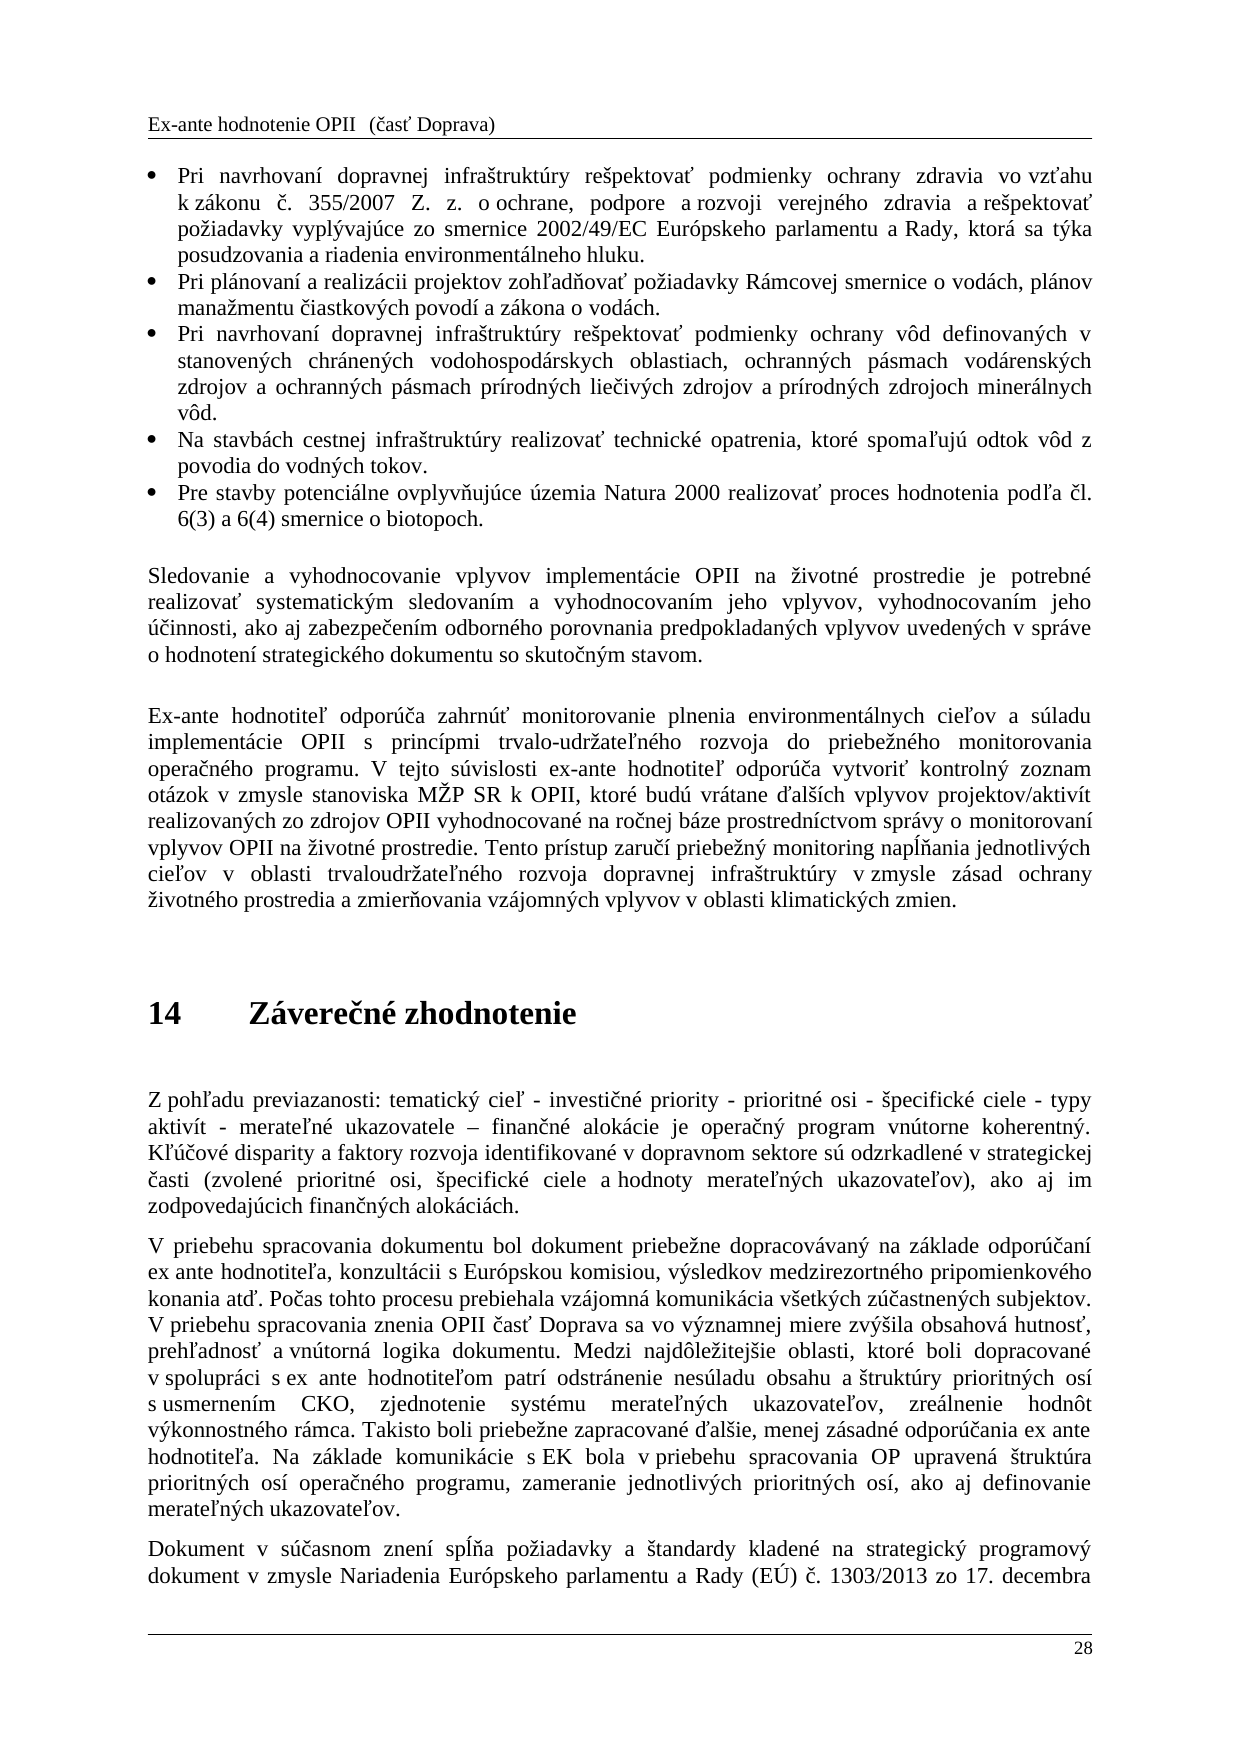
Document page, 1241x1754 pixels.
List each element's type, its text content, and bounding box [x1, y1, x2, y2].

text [148, 1535, 1092, 1588]
subtitle Záverečné zhodnotenie [148, 994, 1092, 1032]
list Pri navrhovaní dopravnej infraštruktúry rešpektovať podmienky ochrany vôd definovaných v stanovených chránených vodohospodárskych oblastiach, ochranných pásmach vodárenských zdrojov a ochranných pásmach prírodných liečivých zdrojov a prírodných zdrojoch minerálnych vôd. [148, 320, 1092, 426]
text Sledovanie a vyhodnocovanie vplyvov implementácie OPII na životné prostredie je potrebné realizovať systematickým sledovaním a vyhodnocovaním jeho vplyvov, vyhodnocovaním jeho účinnosti, ako aj zabezpečením odborného porovnania predpokladaných vplyvov uvedených v správe o hodnotení strategického dokumentu so skutočným stavom. [148, 562, 1092, 667]
text Z pohľadu previazanosti: tematický cieľ - investičné priority - prioritné osi - špecifické ciele - typy aktivít - merateľné ukazovatele – finančné alokácie je operačný program vnútorne koherentný. Kľúčové disparity a faktory rozvoja identifikované v dopravnom sektore sú odzrkadlené v strategickej časti (zvolené prioritné osi, špecifické ciele a hodnoty merateľných ukazovateľov), ako aj im zodpovedajúcich finančných alokáciách. [148, 1087, 1092, 1218]
list Na stavbách cestnej infraštruktúry realizovať technické opatrenia, ktoré spomaľujú odtok vôd z povodia do vodných tokov. [148, 426, 1092, 478]
text V priebehu spracovania dokumentu bol dokument priebežne dopracovávaný na základe odporúčaní ex ante hodnotiteľa, konzultácii s Európskou komisiou, výsledkov medzirezortného pripomienkového konania atď. Počas tohto procesu prebiehala vzájomná komunikácia všetkých zúčastnených subjektov. V priebehu spracovania znenia OPII časť Doprava sa vo významnej miere zvýšila obsahová hutnosť, prehľadnosť a vnútorná logika dokumentu. Medzi najdôležitejšie oblasti, ktoré boli dopracované v spolupráci s ex ante hodnotiteľom patrí odstránenie nesúladu obsahu a štruktúry prioritných osí s usmernením CKO, zjednotenie systému merateľných ukazovateľov, zreálnenie hodnôt výkonnostného rámca. Takisto boli priebežne zapracované ďalšie, menej zásadné odporúčania ex ante hodnotiteľa. Na základe komunikácie s EK bola v priebehu spracovania OP upravená štruktúra prioritných osí operačného programu, zameranie jednotlivých prioritných osí, ako aj definovanie merateľných ukazovateľov. [148, 1232, 1092, 1522]
list Pri plánovaní a realizácii projektov zohľadňovať požiadavky Rámcovej smernice o vodách, plánov manažmentu čiastkových povodí a zákona o vodách. [148, 268, 1092, 320]
list Pri navrhovaní dopravnej infraštruktúry rešpektovať podmienky ochrany zdravia vo vzťahu k zákonu č. 355/2007 Z. z. o ochrane, podpore a rozvoji verejného zdravia a rešpektovať požiadavky vyplývajúce zo smernice 2002/49/EC Európskeho parlamentu a Rady, ktorá sa týka posudzovania a riadenia environmentálneho hluku. [148, 162, 1092, 268]
text Ex-ante hodnotiteľ odporúča zahrnúť monitorovanie plnenia environmentálnych cieľov a súladu implementácie OPII s princípmi trvalo-udržateľného rozvoja do priebežného monitorovania operačného programu. V tejto súvislosti ex-ante hodnotiteľ odporúča vytvoriť kontrolný zoznam otázok v zmysle stanoviska MŽP SR k OPII, ktoré budú vrátane ďalších vplyvov projektov/aktivít realizovaných zo zdrojov OPII vyhodnocované na ročnej báze prostredníctvom správy o monitorovaní vplyvov OPII na životné prostredie. Tento prístup zaručí priebežný monitoring napĺňania jednotlivých cieľov v oblasti trvaloudržateľného rozvoja dopravnej infraštruktúry v zmysle zásad ochrany životného prostredia a zmierňovania vzájomných vplyvov v oblasti klimatických zmien. [148, 702, 1092, 913]
list Pre stavby potenciálne ovplyvňujúce územia Natura 2000 realizovať proces hodnotenia podľa čl. 6(3) a 6(4) smernice o biotopoch. [148, 478, 1092, 531]
